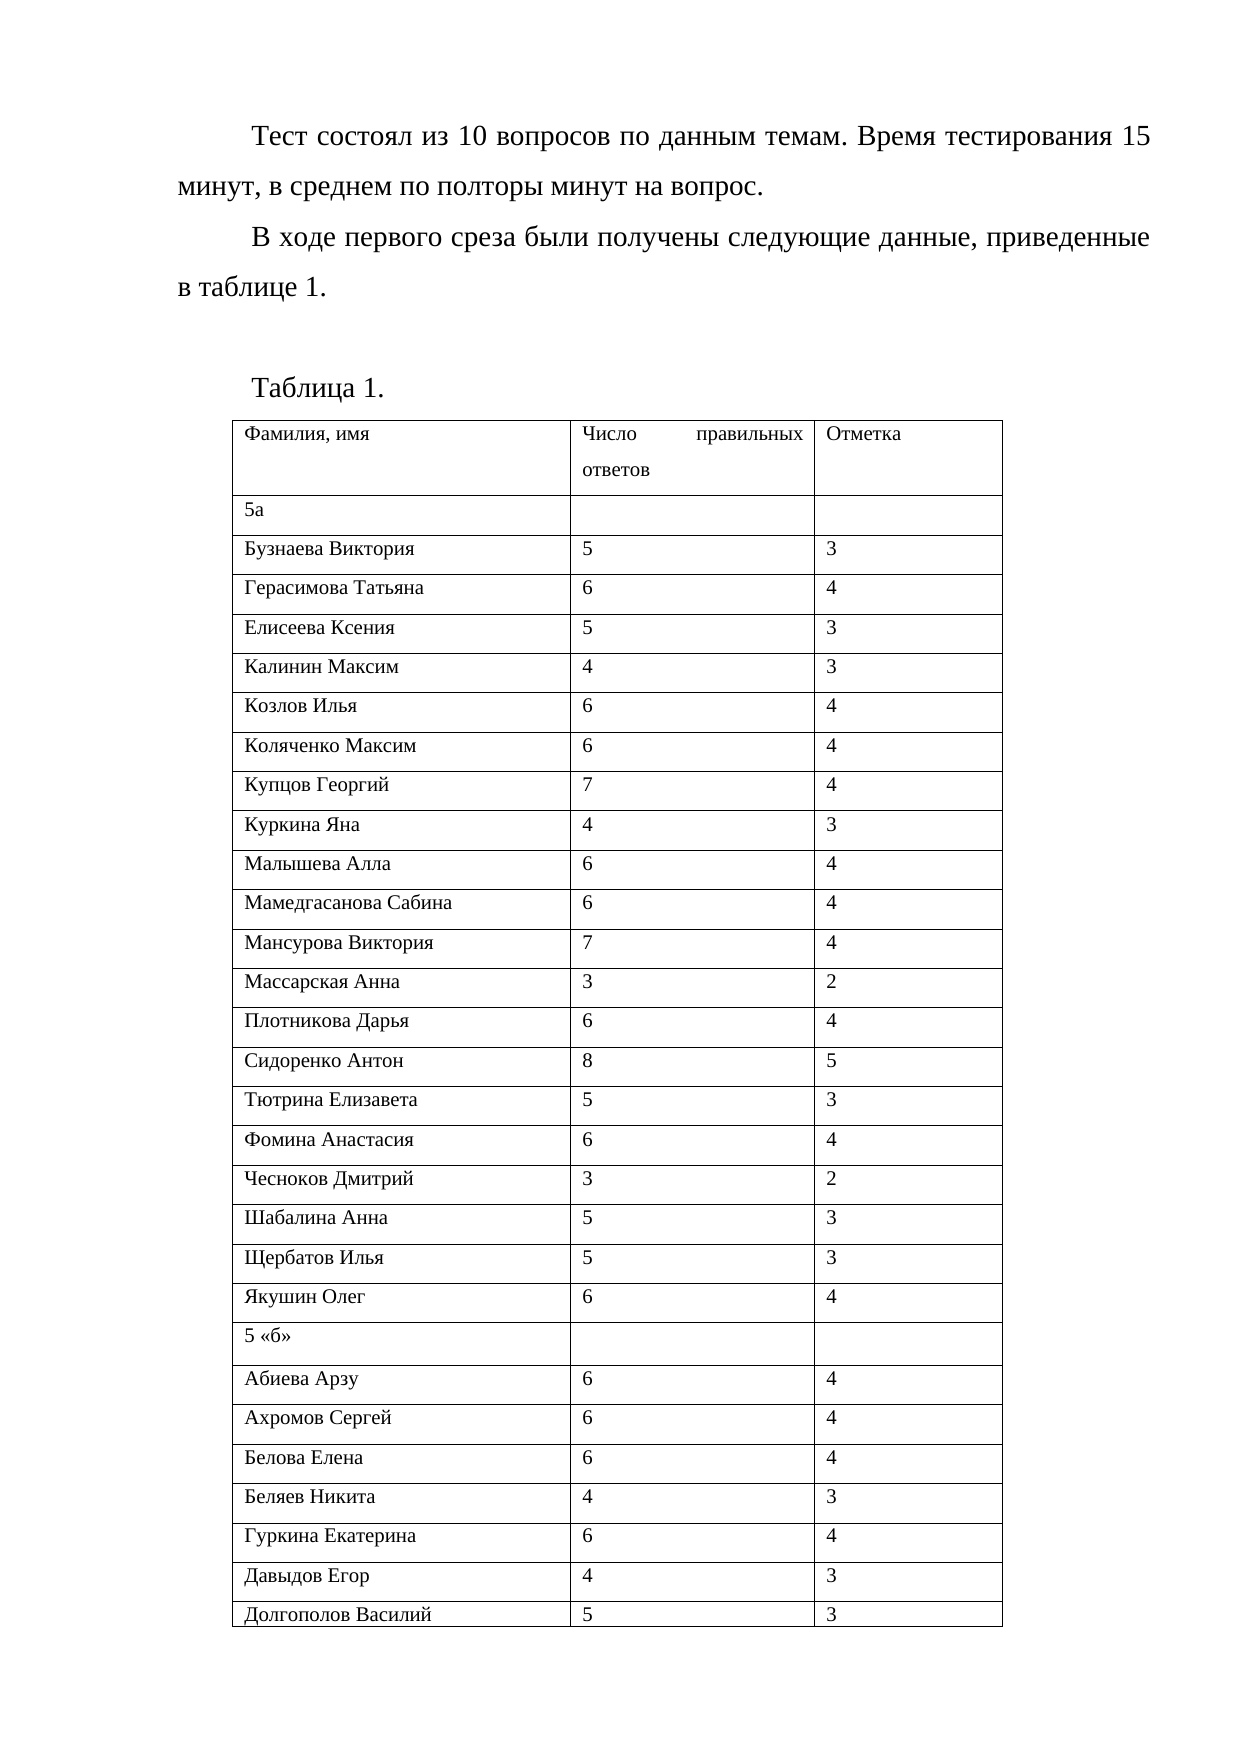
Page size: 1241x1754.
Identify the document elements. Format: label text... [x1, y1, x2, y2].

table_cell Козлов Илья [233, 693, 570, 732]
table_cell 6 [571, 693, 814, 732]
table_cell 4 [815, 693, 1002, 732]
table_cell 4 [815, 733, 1002, 771]
table_cell 4 [815, 772, 1002, 810]
table_cell 3 [815, 1602, 1002, 1626]
table_cell [571, 1323, 814, 1365]
table_cell 4 [571, 811, 814, 850]
table_cell Ахромов Сергей [233, 1405, 570, 1444]
table_cell Плотникова Дарья [233, 1008, 570, 1047]
table_cell 6 [571, 1524, 814, 1562]
table_cell Тютрина Елизавета [233, 1087, 570, 1125]
text В ходе первого среза были получены следующие данные, приведенные в таблице 1. [177, 219, 1152, 303]
table_cell 4 [815, 851, 1002, 889]
table_cell Герасимова Татьяна [233, 575, 570, 613]
table_cell 5 [571, 615, 814, 653]
table_cell 3 [815, 1484, 1002, 1522]
table_cell 4 [815, 1126, 1002, 1165]
table_cell Мамедгасанова Сабина [233, 890, 570, 928]
table_cell 5 [571, 536, 814, 574]
table_cell 3 [815, 1205, 1002, 1243]
table_cell 3 [815, 811, 1002, 850]
text Таблица 1. [177, 370, 1152, 403]
table_cell 6 [571, 890, 814, 928]
table_header Фамилия, имя [233, 421, 570, 495]
table_cell 5 [571, 1205, 814, 1243]
table_cell 3 [571, 1166, 814, 1204]
table_cell Сидоренко Антон [233, 1048, 570, 1086]
table_cell 8 [571, 1048, 814, 1086]
table_cell Калинин Максим [233, 654, 570, 692]
table_cell Коляченко Максим [233, 733, 570, 771]
table_cell 4 [815, 1008, 1002, 1047]
table_cell 3 [815, 1563, 1002, 1601]
table_cell Мансурова Виктория [233, 930, 570, 968]
table_cell Елисеева Ксения [233, 615, 570, 653]
table_cell 4 [815, 890, 1002, 928]
table_header Отметка [815, 421, 1002, 495]
table_cell 3 [815, 1087, 1002, 1125]
table_cell Массарская Анна [233, 969, 570, 1007]
table_cell Чесноков Дмитрий [233, 1166, 570, 1204]
table_cell 4 [815, 575, 1002, 613]
table_cell 5 [815, 1048, 1002, 1086]
table_cell Купцов Георгий [233, 772, 570, 810]
table_cell 4 [571, 654, 814, 692]
table_cell 2 [815, 969, 1002, 1007]
table_cell Шабалина Анна [233, 1205, 570, 1243]
table_cell 4 [815, 1405, 1002, 1444]
table_cell 4 [815, 1524, 1002, 1562]
table_cell 3 [815, 1245, 1002, 1283]
table_cell 3 [815, 615, 1002, 653]
table_cell 2 [815, 1166, 1002, 1204]
table_cell 5 [571, 1245, 814, 1283]
table_header Число правильных ответов [571, 421, 814, 495]
table_cell 6 [571, 1366, 814, 1404]
table_cell Долгополов Василий [233, 1602, 570, 1626]
table_cell 6 [571, 1008, 814, 1047]
table_cell 4 [571, 1484, 814, 1522]
table_cell 3 [571, 969, 814, 1007]
table_cell Куркина Яна [233, 811, 570, 850]
table_cell 4 [815, 1284, 1002, 1322]
table_cell Бузнаева Виктория [233, 536, 570, 574]
table_cell 6 [571, 1405, 814, 1444]
table_cell Белова Елена [233, 1445, 570, 1483]
table_cell 7 [571, 772, 814, 810]
table_cell 6 [571, 1126, 814, 1165]
table_cell 4 [815, 1445, 1002, 1483]
table_cell [815, 496, 1002, 535]
table_cell 3 [815, 654, 1002, 692]
table_cell 5 «б» [233, 1323, 570, 1365]
table_cell 6 [571, 1284, 814, 1322]
table_cell Малышева Алла [233, 851, 570, 889]
table_cell 4 [815, 930, 1002, 968]
table_cell Фомина Анастасия [233, 1126, 570, 1165]
table_cell Беляев Никита [233, 1484, 570, 1522]
table_cell 3 [815, 536, 1002, 574]
table_cell 6 [571, 733, 814, 771]
table_cell 5а [233, 496, 570, 535]
table_cell 7 [571, 930, 814, 968]
table_cell Щербатов Илья [233, 1245, 570, 1283]
table_cell [571, 496, 814, 535]
table_cell 4 [815, 1366, 1002, 1404]
table_cell [815, 1323, 1002, 1365]
table_cell Гуркина Екатерина [233, 1524, 570, 1562]
table_cell Абиева Арзу [233, 1366, 570, 1404]
text Тест состоял из 10 вопросов по данным темам. Время тестирования 15 минут, в среднем по полторы минут на вопрос. [177, 118, 1152, 202]
table_cell 6 [571, 851, 814, 889]
table_cell 5 [571, 1602, 814, 1626]
table_cell 6 [571, 1445, 814, 1483]
table_cell 6 [571, 575, 814, 613]
table_cell Давыдов Егор [233, 1563, 570, 1601]
table_cell 5 [571, 1087, 814, 1125]
table_cell Якушин Олег [233, 1284, 570, 1322]
table_cell 4 [571, 1563, 814, 1601]
